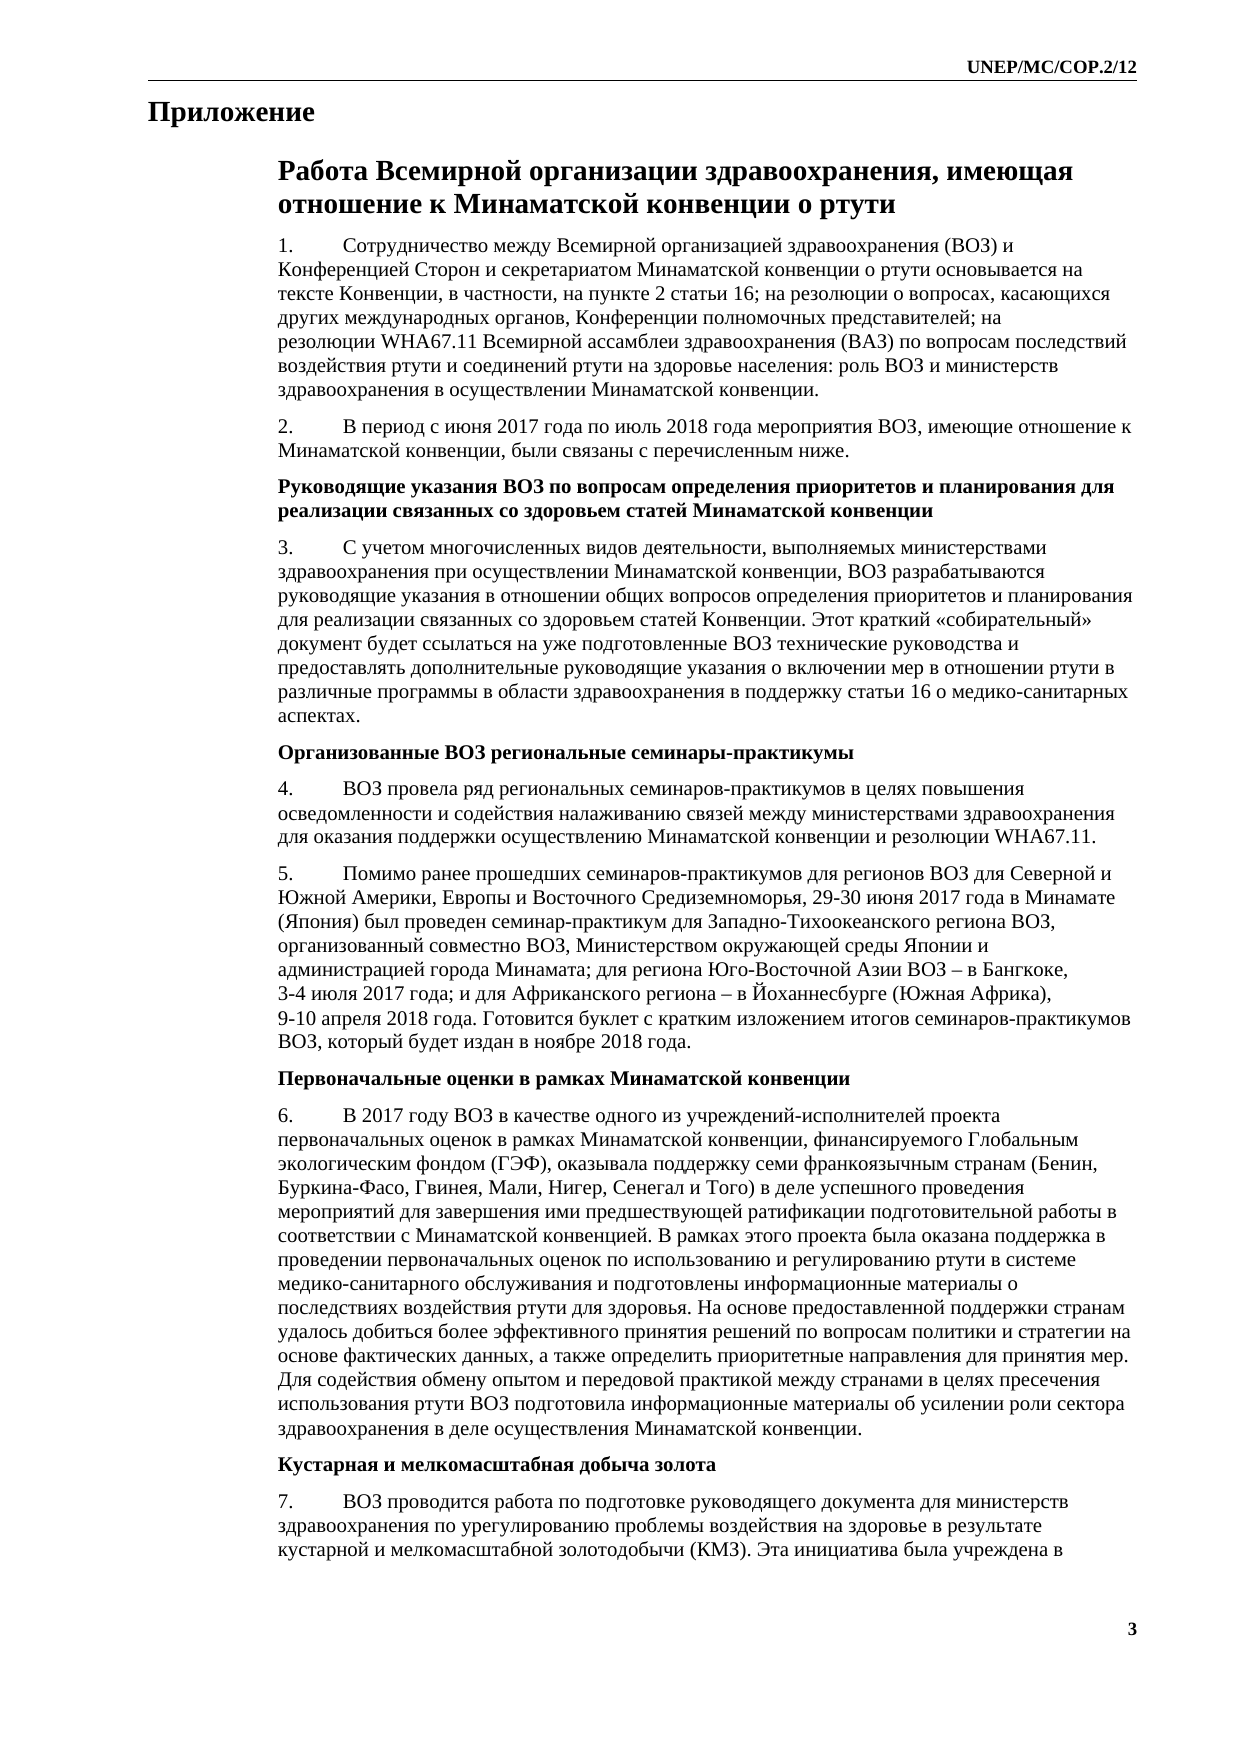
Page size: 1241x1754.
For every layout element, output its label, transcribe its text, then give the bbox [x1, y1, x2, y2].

text 6. В 2017 году ВОЗ в качестве одного из учреждений-исполнителей проекта первоначальных оценок в рамках Минаматской конвенции, финансируемого Глобальным экологическим фондом (ГЭФ), оказывала поддержку семи франкоязычным странам (Бенин, Буркина-Фасо, Гвинея, Мали, Нигер, Сенегал и Того) в деле успешного проведения мероприятий для завершения ими предшествующей ратификации подготовительной работы в соответствии с Минаматской конвенцией. В рамках этого проекта была оказана поддержка в проведении первоначальных оценок по использованию и регулированию ртути в системе медико-санитарного обслуживания и подготовлены информационные материалы о последствиях воздействия ртути для здоровья. На основе предоставленной поддержки странам удалось добиться более эффективного принятия решений по вопросам политики и стратегии на основе фактических данных, а также определить приоритетные направления для принятия мер. Для содействия обмену опытом и передовой практикой между странами в целях пресечения использования ртути ВОЗ подготовила информационные материалы об усилении роли сектора здравоохранения в деле осуществления Минаматской конвенции. [278, 1103, 1137, 1439]
text 1. Сотрудничество между Всемирной организацией здравоохранения (ВОЗ) и Конференцией Сторон и секретариатом Минаматской конвенции о ртути основывается на тексте Конвенции, в частности, на пункте 2 статьи 16; на резолюции о вопросах, касающихся других международных органов, Конференции полномочных представителей; на резолюции WHA67.11 Всемирной ассамблеи здравоохранения (ВАЗ) по вопросам последствий воздействия ртути и соединений ртути на здоровье населения: роль ВОЗ и министерств здравоохранения в осуществлении Минаматской конвенции. [278, 233, 1137, 401]
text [278, 1488, 1137, 1561]
text 5. Помимо ранее прошедших семинаров-практикумов для регионов ВОЗ для Северной и Южной Америки, Европы и Восточного Средиземноморья, 29-30 июня 2017 года в Минамате (Япония) был проведен семинар-практикум для Западно-Тихоокеанского региона ВОЗ, организованный совместно ВОЗ, Министерством окружающей среды Японии и администрацией города Минамата; для региона Юго-Восточной Азии ВОЗ – в Бангкоке, 3-4 июля 2017 года; и для Африканского региона – в Йоханнесбурге (Южная Африка), 9-10 апреля 2018 года. Готовится буклет с кратким изложением итогов семинаров-практикумов ВОЗ, который будет издан в ноябре 2018 года. [278, 861, 1137, 1053]
text Первоначальные оценки в рамках Минаматской конвенции [278, 1066, 1137, 1090]
text Приложение [148, 94, 1137, 128]
text 4. ВОЗ провела ряд региональных семинаров-практикумов в целях повышения осведомленности и содействия налаживанию связей между министерствами здравоохранения для оказания поддержки осуществлению Минаматской конвенции и резолюции WHA67.11. [278, 776, 1137, 848]
text Организованные ВОЗ региональные семинары-практикумы [278, 740, 1137, 764]
text Кустарная и мелкомасштабная добыча золота [278, 1452, 1137, 1476]
text 3. С учетом многочисленных видов деятельности, выполняемых министерствами здравоохранения при осуществлении Минаматской конвенции, ВОЗ разрабатываются руководящие указания в отношении общих вопросов определения приоритетов и планирования для реализации связанных со здоровьем статей Конвенции. Этот краткий «собирательный» документ будет ссылаться на уже подготовленные ВОЗ технические руководства и предоставлять дополнительные руководящие указания о включении мер в отношении ртути в различные программы в области здравоохранения в поддержку статьи 16 о медико-санитарных аспектах. [278, 535, 1137, 727]
text 2. В период с июня 2017 года по июль 2018 года мероприятия ВОЗ, имеющие отношение к Минаматской конвенции, были связаны с перечисленным ниже. [278, 413, 1137, 462]
text Работа Всемирной организации здравоохранения, имеющая отношение к Минаматской конвенции о ртути [278, 153, 1137, 220]
text Руководящие указания ВОЗ по вопросам определения приоритетов и планирования для реализации связанных со здоровьем статей Минаматской конвенции [278, 474, 1137, 522]
